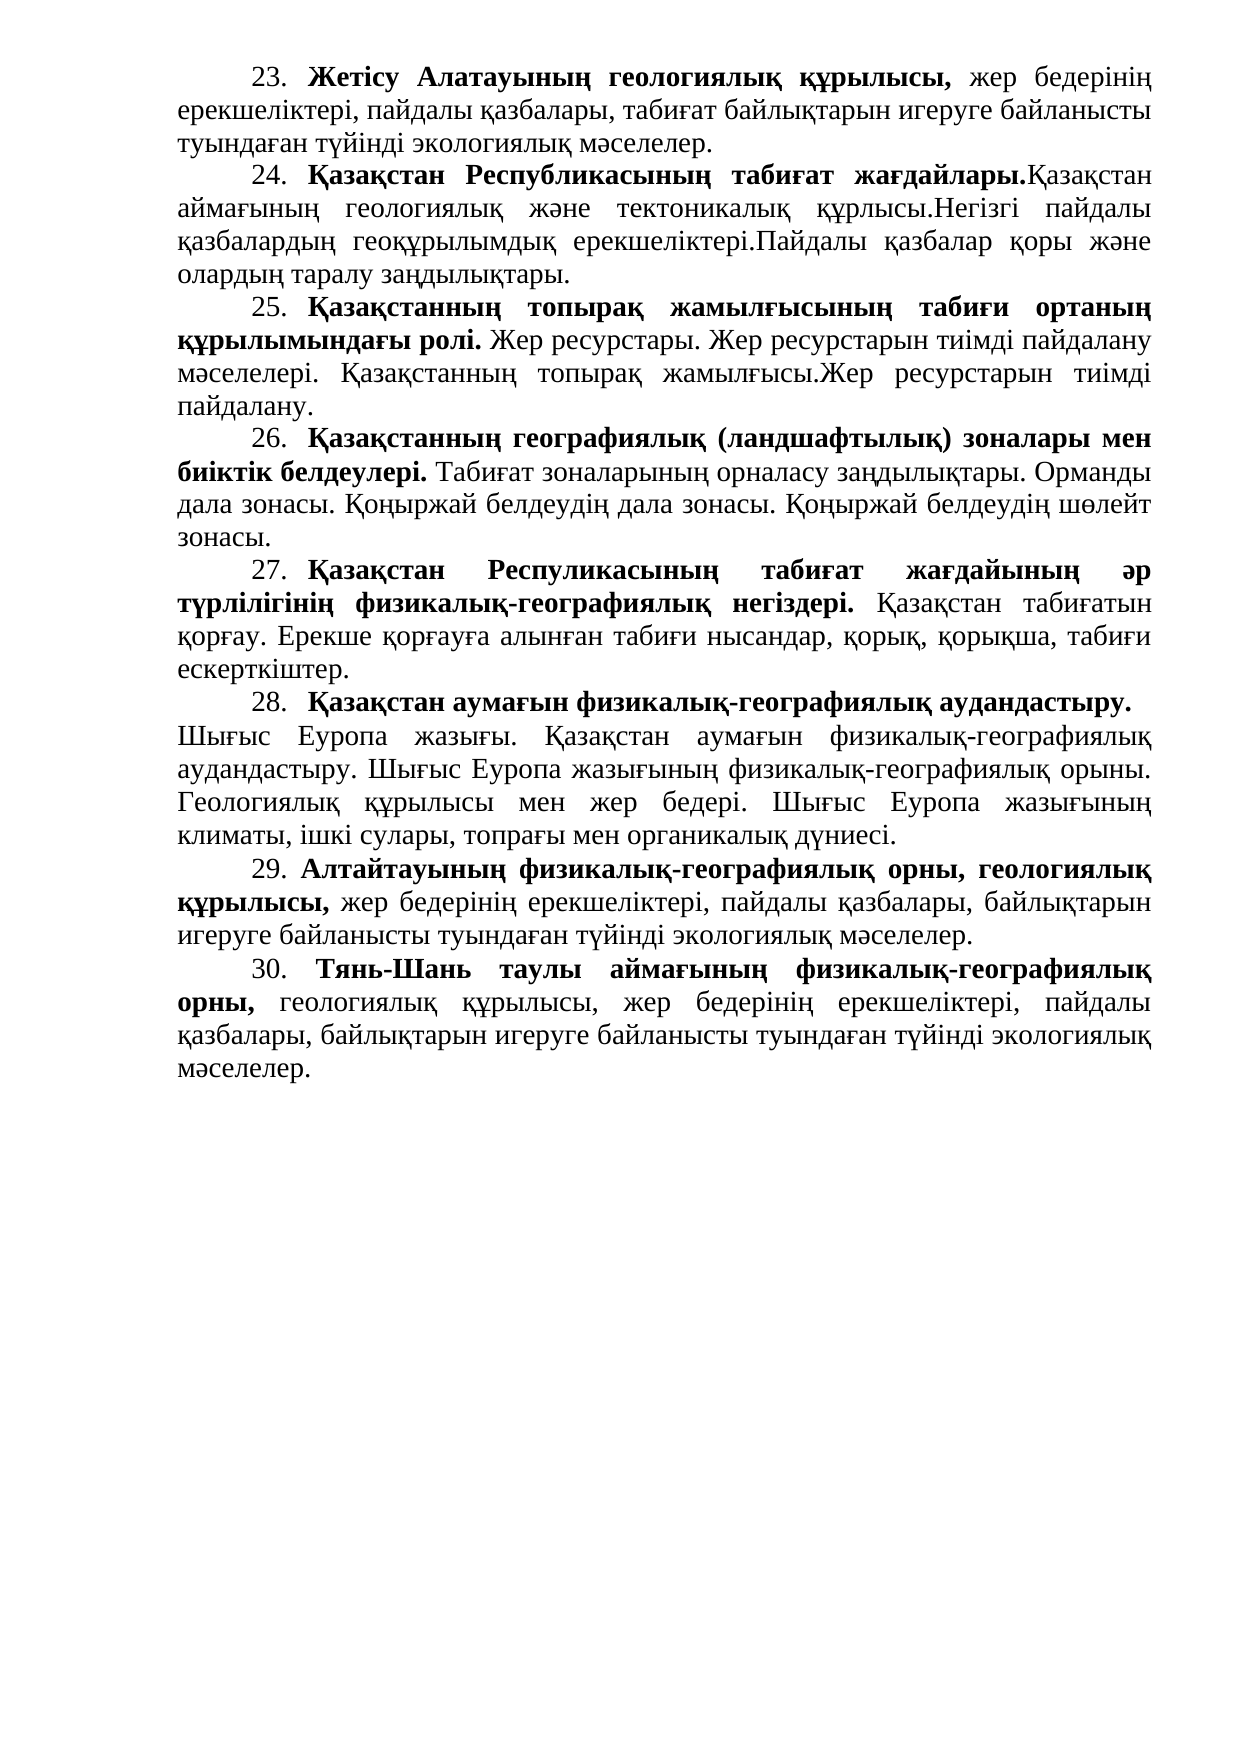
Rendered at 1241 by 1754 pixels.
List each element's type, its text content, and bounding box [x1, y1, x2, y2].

list Тянь-Шань таулы аймағының физикалық-географиялық орны, геологиялық құрылысы, жер бедерінің ерекшеліктері, пайдалы қазбалары, байлықтарын игеруге байланысты туындаған түйінді экологиялық мәселелер. [177, 952, 1152, 1084]
list Қазақстан Респуликасының табиғат жағдайының әр түрлілігінің физикалық-географиялық негіздері. Қазақстан табиғатын қорғау. Ерекше қорғауға алынған табиғи нысандар, қорық, қорықша, табиғи ескерткіштер. [177, 553, 1152, 685]
list Жетісу Алатауының геологиялық құрылысы, жер бедерінің ерекшеліктері, пайдалы қазбалары, табиғат байлықтарын игеруге байланысты туындаған түйінді экологиялық мәселелер. [177, 60, 1152, 158]
list Қазақстан аумағын физикалық-географиялық аудандастыру. [177, 685, 1152, 717]
text Шығыс Еуропа жазығы. Қазақстан аумағын физикалық-географиялық аудандастыру. Шығыс Еуропа жазығының физикалық-географиялық орыны. Геологиялық құрылысы мен жер бедері. Шығыс Еуропа жазығының климаты, ішкі сулары, топрағы мен органикалық дүниесі. [177, 719, 1152, 850]
list Қазақстанның топырақ жамылғысының табиғи ортаның құрылымындағы ролі. Жер ресурстары. Жер ресурстарын тиімді пайдалану мәселелері. Қазақстанның топырақ жамылғысы.Жер ресурстарын тиімді пайдалану. [177, 290, 1152, 422]
list Қазақстан Республикасының табиғат жағдайлары.Қазақстан аймағының геологиялық және тектоникалық құрлысы.Негізгі пайдалы қазбалардың геоқұрылымдық ерекшеліктері.Пайдалы қазбалар қоры және олардың таралу заңдылықтары. [177, 158, 1152, 290]
list Алтайтауының физикалық-географиялық орны, геологиялық құрылысы, жер бедерінің ерекшеліктері, пайдалы қазбалары, байлықтарын игеруге байланысты туындаған түйінді экологиялық мәселелер. [177, 852, 1152, 951]
list Қазақстанның географиялық (ландшафтылық) зоналары мен биіктік белдеулері. Табиғат зоналарының орналасу заңдылықтары. Орманды дала зонасы. Қоңыржай белдеудің дала зонасы. Қоңыржай белдеудің шөлейт зонасы. [177, 422, 1152, 553]
